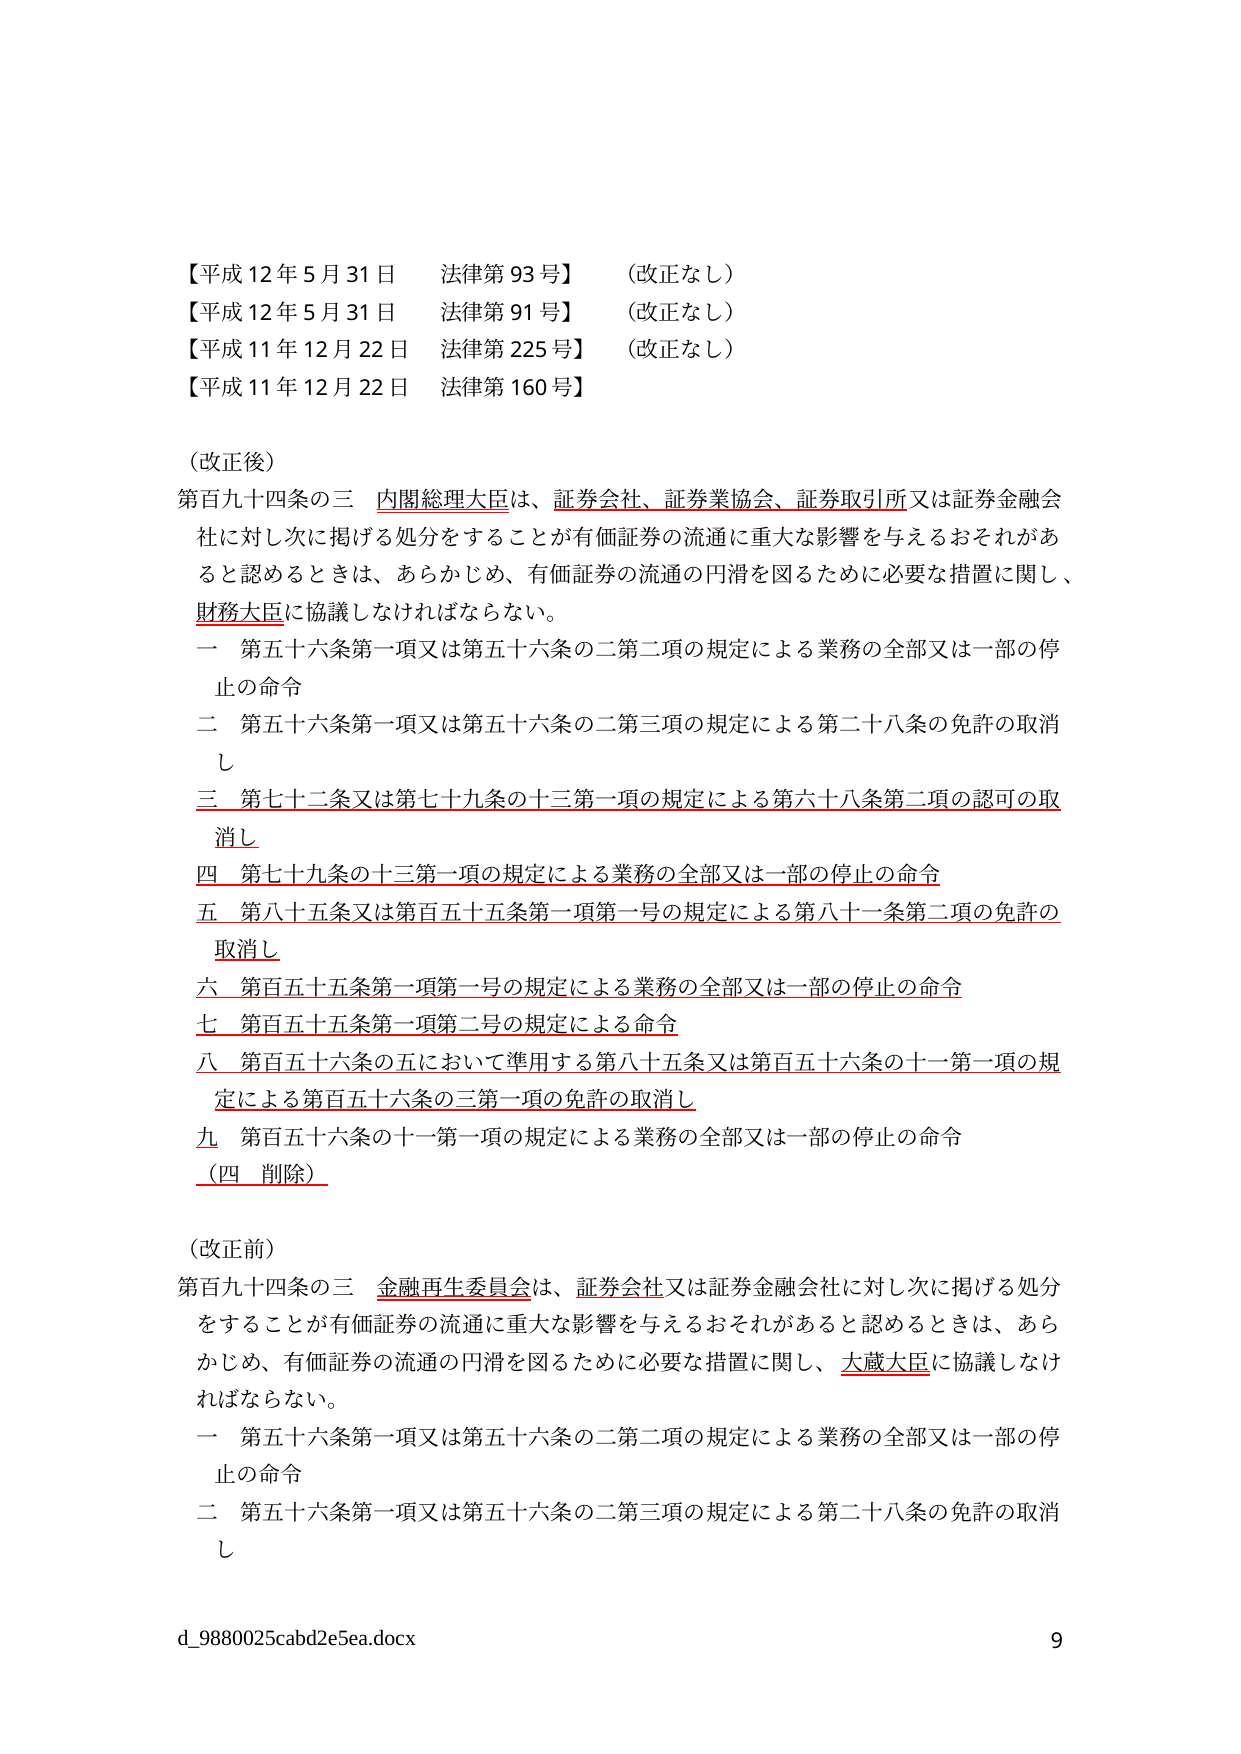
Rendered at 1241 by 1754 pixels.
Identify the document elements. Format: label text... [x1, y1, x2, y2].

text 【平成12年5月31日 法律第91号】 （改正なし） [177, 292, 1063, 329]
text 八 第百五十六条の五において準用する第八十五条又は第百五十六条の十一第一項の規定による第百五十六条の三第一項の免許の取消し [196, 1042, 1063, 1117]
text （改正後） [177, 442, 1063, 479]
text 一 第五十六条第一項又は第五十六条の二第二項の規定による業務の全部又は一部の停止の命令 [196, 629, 1063, 704]
text 三 第七十二条又は第七十九条の十三第一項の規定による第六十八条第二項の認可の取消し [196, 779, 1063, 854]
text 第百九十四条の三 内閣総理大臣は、証券会社、証券業協会、証券取引所又は証券金融会社に対し次に掲げる処分をすることが有価証券の流通に重大な影響を与えるおそれがあると認めるときは、あらかじめ、有価証券の流通の円滑を図るために必要な措置に関し、財務大臣に協議しなければならない。 [177, 479, 1063, 629]
text 【平成12年5月31日 法律第93号】 （改正なし） [177, 254, 1063, 292]
text 二 第五十六条第一項又は第五十六条の二第三項の規定による第二十八条の免許の取消し [196, 1492, 1063, 1567]
text 九 第百五十六条の十一第一項の規定による業務の全部又は一部の停止の命令 [196, 1117, 1063, 1154]
text 一 第五十六条第一項又は第五十六条の二第二項の規定による業務の全部又は一部の停止の命令 [196, 1417, 1063, 1492]
text 四 第七十九条の十三第一項の規定による業務の全部又は一部の停止の命令 [196, 854, 1063, 892]
text （改正前） [177, 1229, 1063, 1267]
text 六 第百五十五条第一項第一号の規定による業務の全部又は一部の停止の命令 [196, 967, 1063, 1004]
text 二 第五十六条第一項又は第五十六条の二第三項の規定による第二十八条の免許の取消し [196, 704, 1063, 779]
text 第百九十四条の三 金融再生委員会は、証券会社又は証券金融会社に対し次に掲げる処分をすることが有価証券の流通に重大な影響を与えるおそれがあると認めるときは、あらかじめ、有価証券の流通の円滑を図るために必要な措置に関し、大蔵大臣に協議しなければならない。 [177, 1267, 1063, 1417]
text 【平成11年12月22日 法律第225号】 （改正なし） [177, 329, 1063, 367]
text （四 削除） [196, 1154, 1063, 1192]
text 七 第百五十五条第一項第二号の規定による命令 [196, 1004, 1063, 1042]
text 【平成11年12月22日 法律第160号】 [177, 367, 1063, 404]
text 五 第八十五条又は第百五十五条第一項第一号の規定による第八十一条第二項の免許の取消し [196, 892, 1063, 967]
